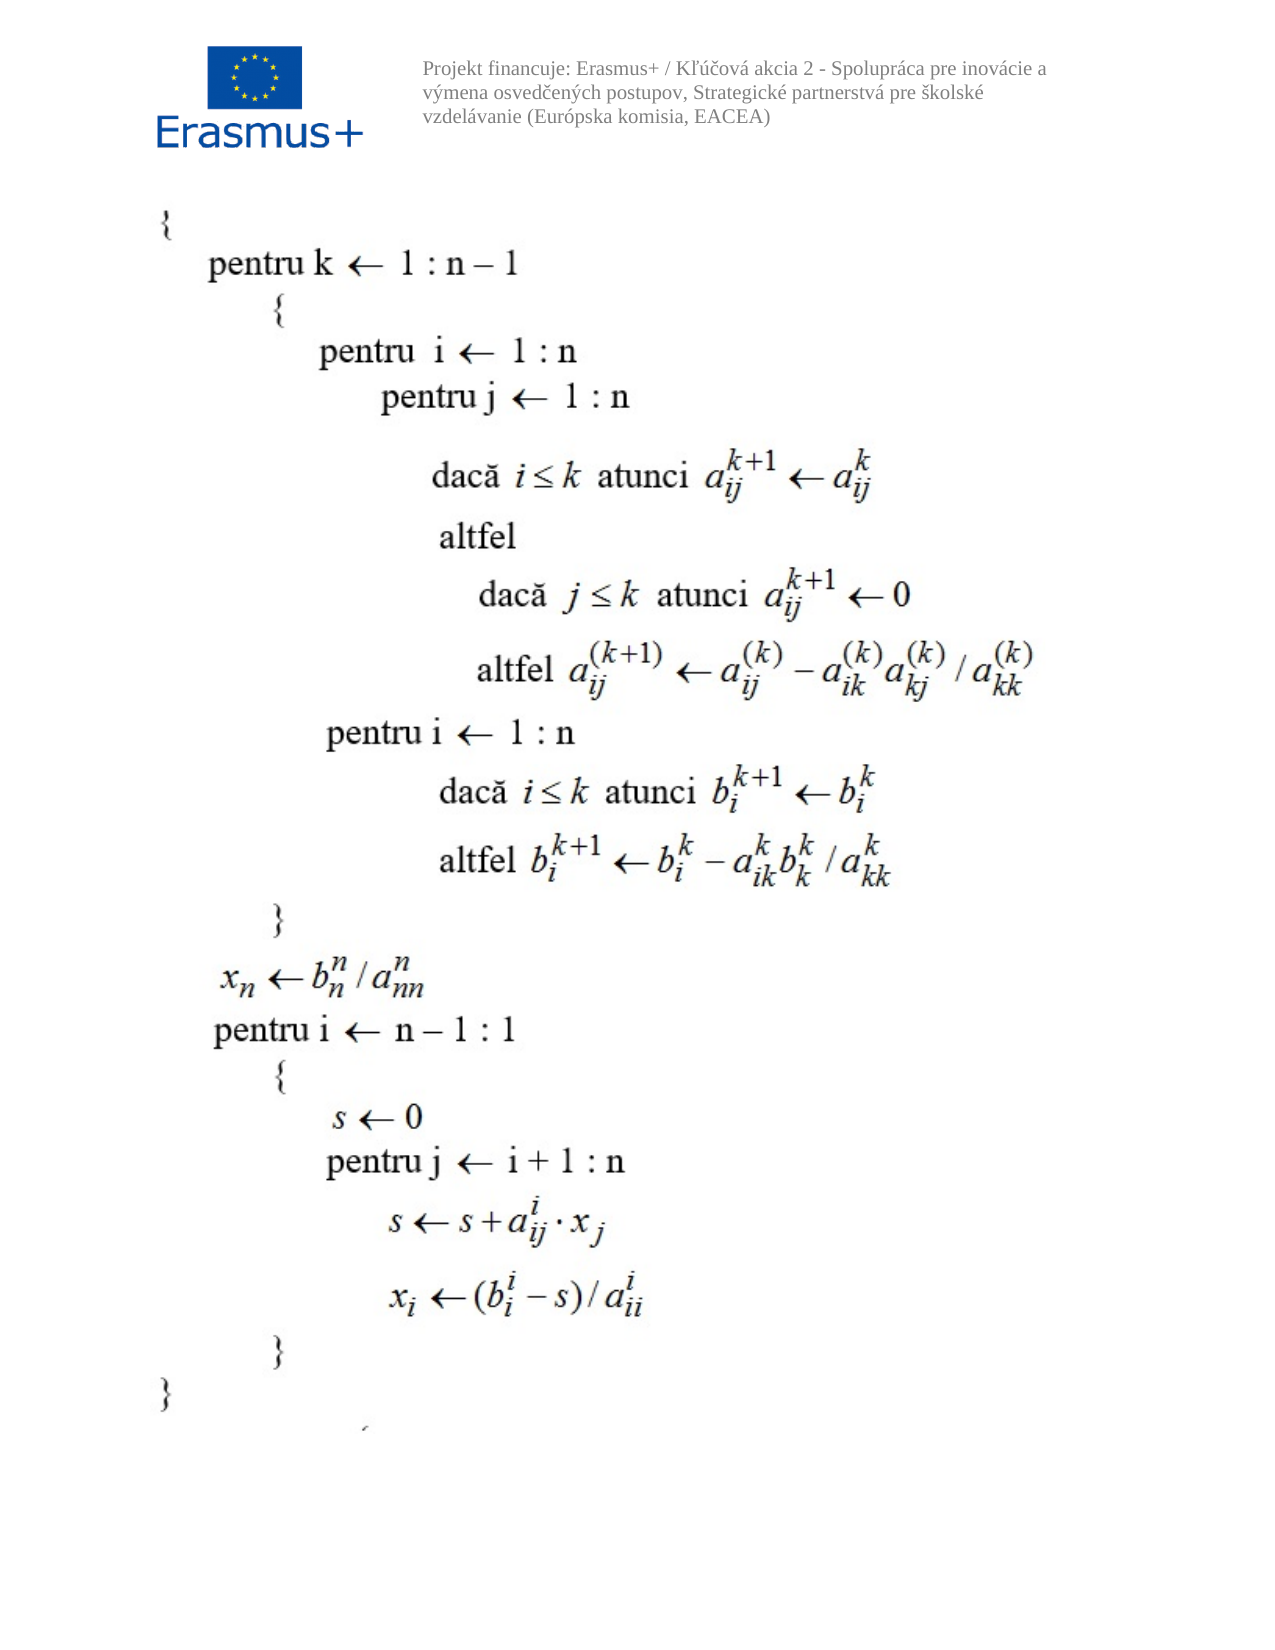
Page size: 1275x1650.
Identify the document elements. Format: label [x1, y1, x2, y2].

picture [150, 28, 366, 150]
picture [150, 189, 1046, 1434]
